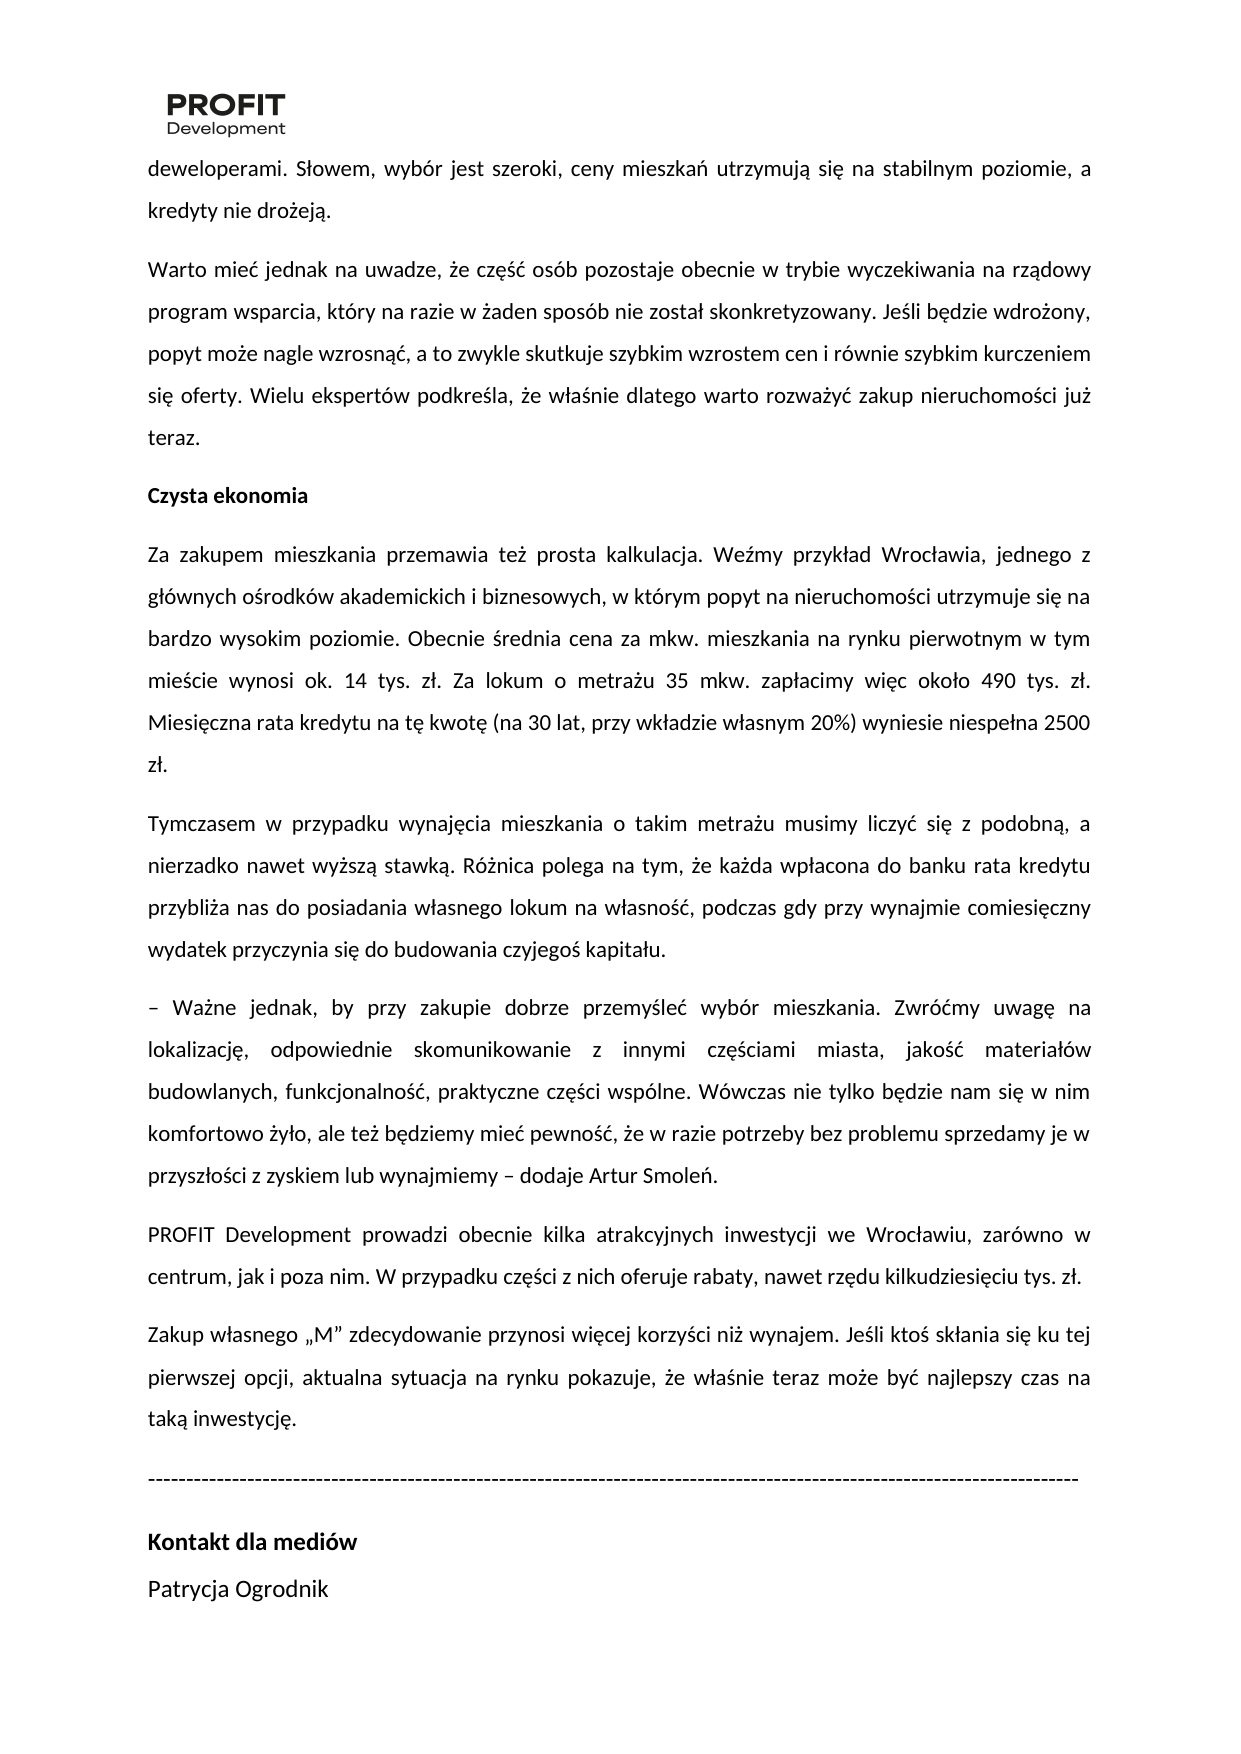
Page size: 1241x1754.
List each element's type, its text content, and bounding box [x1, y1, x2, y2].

text – Ważne jednak, by przy zakupie dobrze przemyśleć wybór mieszkania. Zwróćmy uwagę na lokalizację, odpowiednie skomunikowanie z innymi częściami miasta, jakość materiałów budowlanych, funkcjonalność, praktyczne części wspólne. Wówczas nie tylko będzie nam się w nim komfortowo żyło, ale też będziemy mieć pewność, że w razie potrzeby bez problemu sprzedamy je w przyszłości z zyskiem lub wynajmiemy – dodaje Artur Smoleń. [148, 993, 1093, 1189]
text PROFIT Development prowadzi obecnie kilka atrakcyjnych inwestycji we Wrocławiu, zarówno w centrum, jak i poza nim. W przypadku części z nich oferuje rabaty, nawet rzędu kilkudziesięciu tys. zł. [148, 1220, 1093, 1290]
text Za zakupem mieszkania przemawia też prosta kalkulacja. Weźmy przykład Wrocławia, jednego z głównych ośrodków akademickich i biznesowych, w którym popyt na nieruchomości utrzymuje się na bardzo wysokim poziomie. Obecnie średnia cena za mkw. mieszkania na rynku pierwotnym w tym mieście wynosi ok. 14 tys. zł. Za lokum o metrażu 35 mkw. zapłacimy więc około 490 tys. zł. Miesięczna rata kredytu na tę kwotę (na 30 lat, przy wkładzie własnym 20%) wyniesie niespełna 2500 zł. [148, 540, 1093, 778]
text Warto mieć jednak na uwadze, że część osób pozostaje obecnie w trybie wyczekiwania na rządowy program wsparcia, który na razie w żaden sposób nie został skonkretyzowany. Jeśli będzie wdrożony, popyt może nagle wzrosnąć, a to zwykle skutkuje szybkim wzrostem cen i równie szybkim kurczeniem się oferty. Wielu ekspertów podkreśla, że właśnie dlatego warto rozważyć zakup nieruchomości już teraz. [148, 255, 1093, 451]
text Czysta ekonomia [148, 482, 1093, 510]
picture [147, 73, 306, 155]
text Tymczasem w przypadku wynajęcia mieszkania o takim metrażu musimy liczyć się z podobną, a nierzadko nawet wyższą stawką. Różnica polega na tym, że każda wpłacona do banku rata kredytu przybliża nas do posiadania własnego lokum na własność, podczas gdy przy wynajmie comiesięczny wydatek przyczynia się do budowania czyjegoś kapitału. [148, 809, 1093, 963]
text -------------------------------------------------------------------------------------------------------------------------- [148, 1463, 1093, 1494]
text Patrycja Ogrodnik [148, 1573, 1093, 1603]
text Zakup własnego „M” zdecydowanie przynosi więcej korzyści niż wynajem. Jeśli ktoś skłania się ku tej pierwszej opcji, aktualna sytuacja na rynku pokazuje, że właśnie teraz może być najlepszy czas na taką inwestycję. [148, 1321, 1093, 1433]
text Kontakt dla mediów [148, 1526, 1093, 1556]
